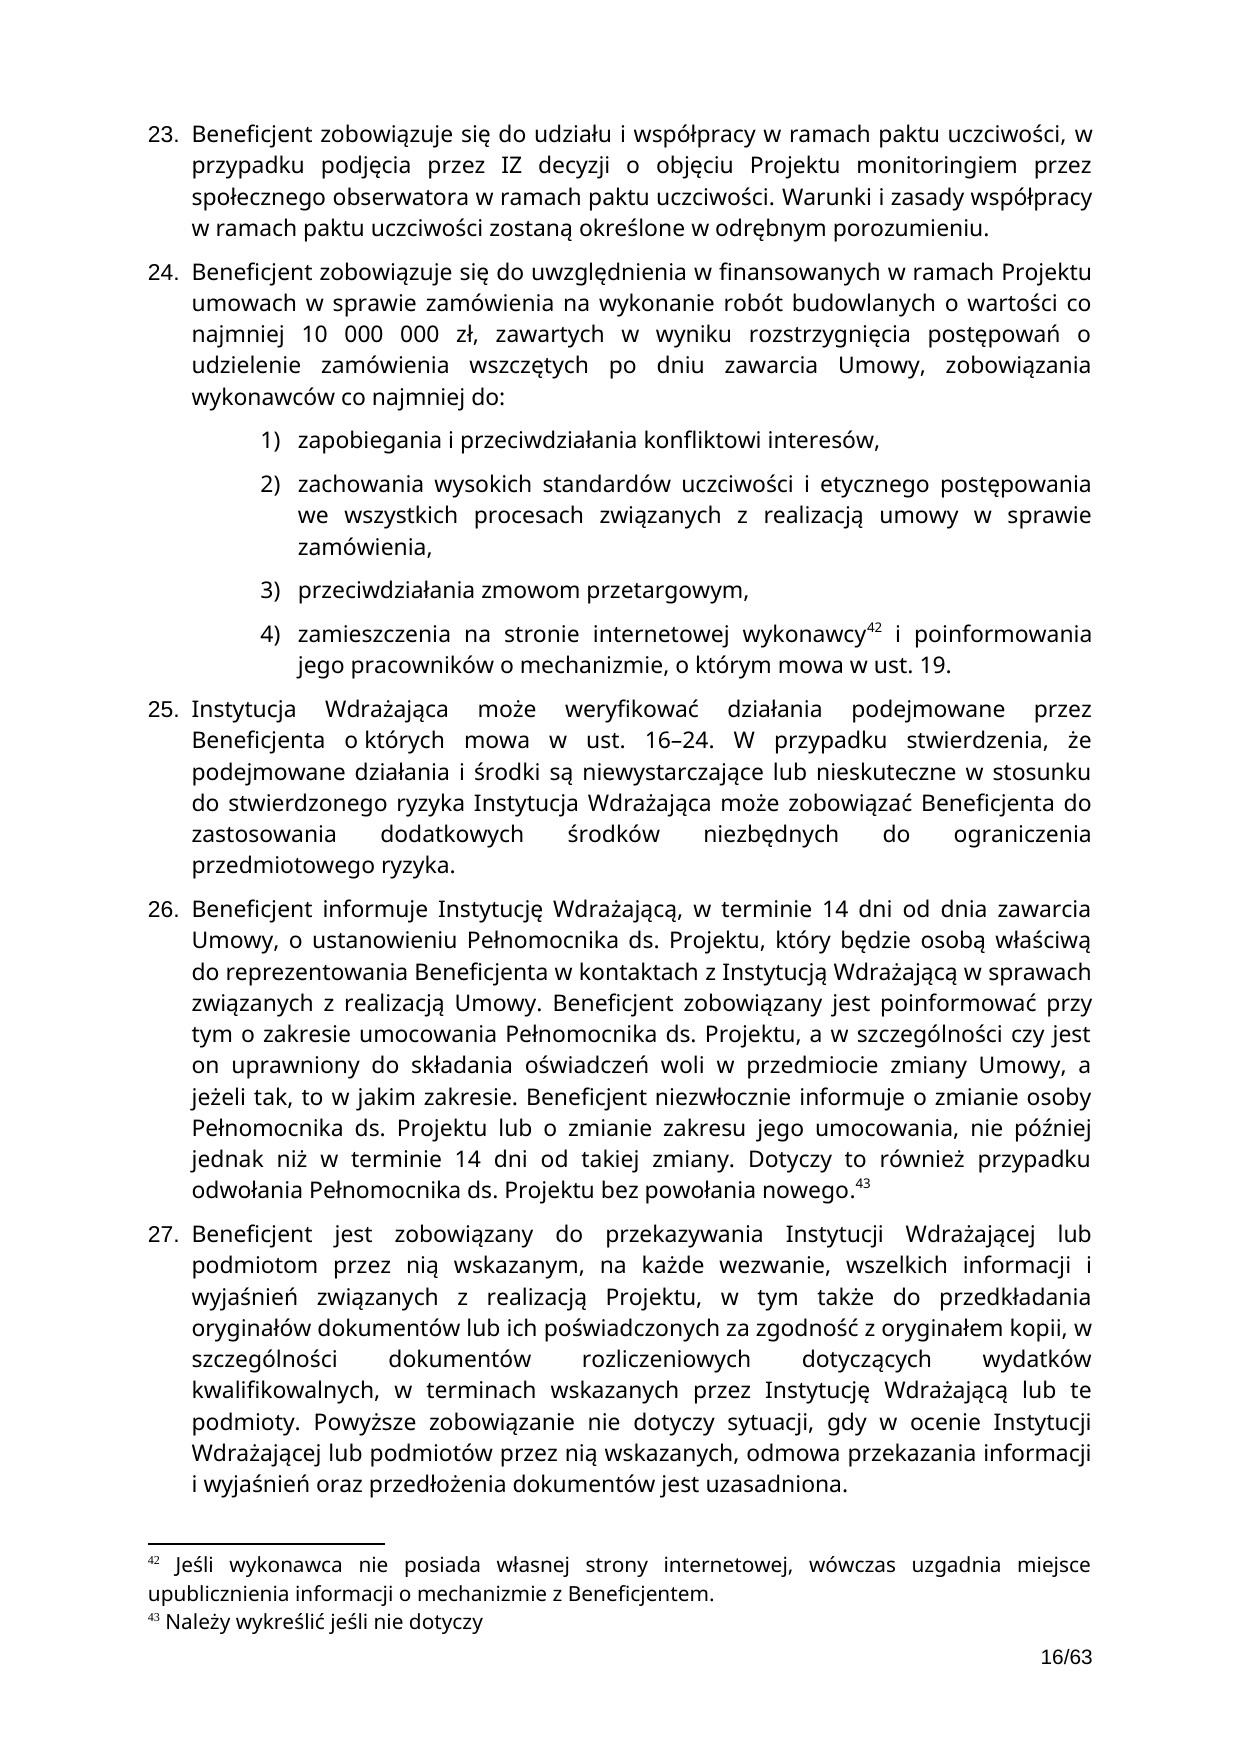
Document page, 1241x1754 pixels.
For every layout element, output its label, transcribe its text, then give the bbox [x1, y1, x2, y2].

list przeciwdziałania zmowom przetargowym, [260, 574, 1092, 606]
list zapobiegania i przeciwdziałania konfliktowi interesów, [260, 424, 1092, 456]
list zachowania wysokich standardów uczciwości i etycznego postępowania we wszystkich procesach związanych z realizacją umowy w sprawie zamówienia, [260, 468, 1092, 562]
list Instytucja Wdrażająca może weryfikować działania podejmowane przez Beneficjenta o których mowa w ust. 16–24. W przypadku stwierdzenia, że podejmowane działania i środki są niewystarczające lub nieskuteczne w stosunku do stwierdzonego ryzyka Instytucja Wdrażająca może zobowiązać Beneficjenta do zastosowania dodatkowych środków niezbędnych do ograniczenia przedmiotowego ryzyka. [148, 693, 1092, 881]
list Beneficjent zobowiązuje się do udziału i współpracy w ramach paktu uczciwości, w przypadku podjęcia przez IZ decyzji o objęciu Projektu monitoringiem przez społecznego obserwatora w ramach paktu uczciwości. Warunki i zasady współpracy w ramach paktu uczciwości zostaną określone w odrębnym porozumieniu. [148, 118, 1092, 243]
list Beneficjent informuje Instytucję Wdrażającą, w terminie 14 dni od dnia zawarcia Umowy, o ustanowieniu Pełnomocnika ds. Projektu, który będzie osobą właściwą do reprezentowania Beneficjenta w kontaktach z Instytucją Wdrażającą w sprawach związanych z realizacją Umowy. Beneficjent zobowiązany jest poinformować przy tym o zakresie umocowania Pełnomocnika ds. Projektu, a w szczególności czy jest on uprawniony do składania oświadczeń woli w przedmiocie zmiany Umowy, a jeżeli tak, to w jakim zakresie. Beneficjent niezwłocznie informuje o zmianie osoby Pełnomocnika ds. Projektu lub o zmianie zakresu jego umocowania, nie później jednak niż w terminie 14 dni od takiej zmiany. Dotyczy to również przypadku odwołania Pełnomocnika ds. Projektu bez powołania nowego. [148, 893, 1092, 1206]
list Beneficjent jest zobowiązany do przekazywania Instytucji Wdrażającej lub podmiotom przez nią wskazanym, na każde wezwanie, wszelkich informacji i wyjaśnień związanych z realizacją Projektu, w tym także do przedkładania oryginałów dokumentów lub ich poświadczonych za zgodność z oryginałem kopii, w szczególności dokumentów rozliczeniowych dotyczących wydatków kwalifikowalnych, w terminach wskazanych przez Instytucję Wdrażającą lub te podmioty. Powyższe zobowiązanie nie dotyczy sytuacji, gdy w ocenie Instytucji Wdrażającej lub podmiotów przez nią wskazanych, odmowa przekazania informacji i wyjaśnień oraz przedłożenia dokumentów jest uzasadniona. [148, 1218, 1092, 1499]
list zamieszczenia na stronie internetowej wykonawcy i poinformowania jego pracowników o mechanizmie, o którym mowa w ust. 19. [260, 618, 1092, 681]
list Beneficjent zobowiązuje się do uwzględnienia w finansowanych w ramach Projektu umowach w sprawie zamówienia na wykonanie robót budowlanych o wartości co najmniej 10 000 000 zł, zawartych w wyniku rozstrzygnięcia postępowań o udzielenie zamówienia wszczętych po dniu zawarcia Umowy, zobowiązania wykonawców co najmniej do: [148, 256, 1092, 412]
